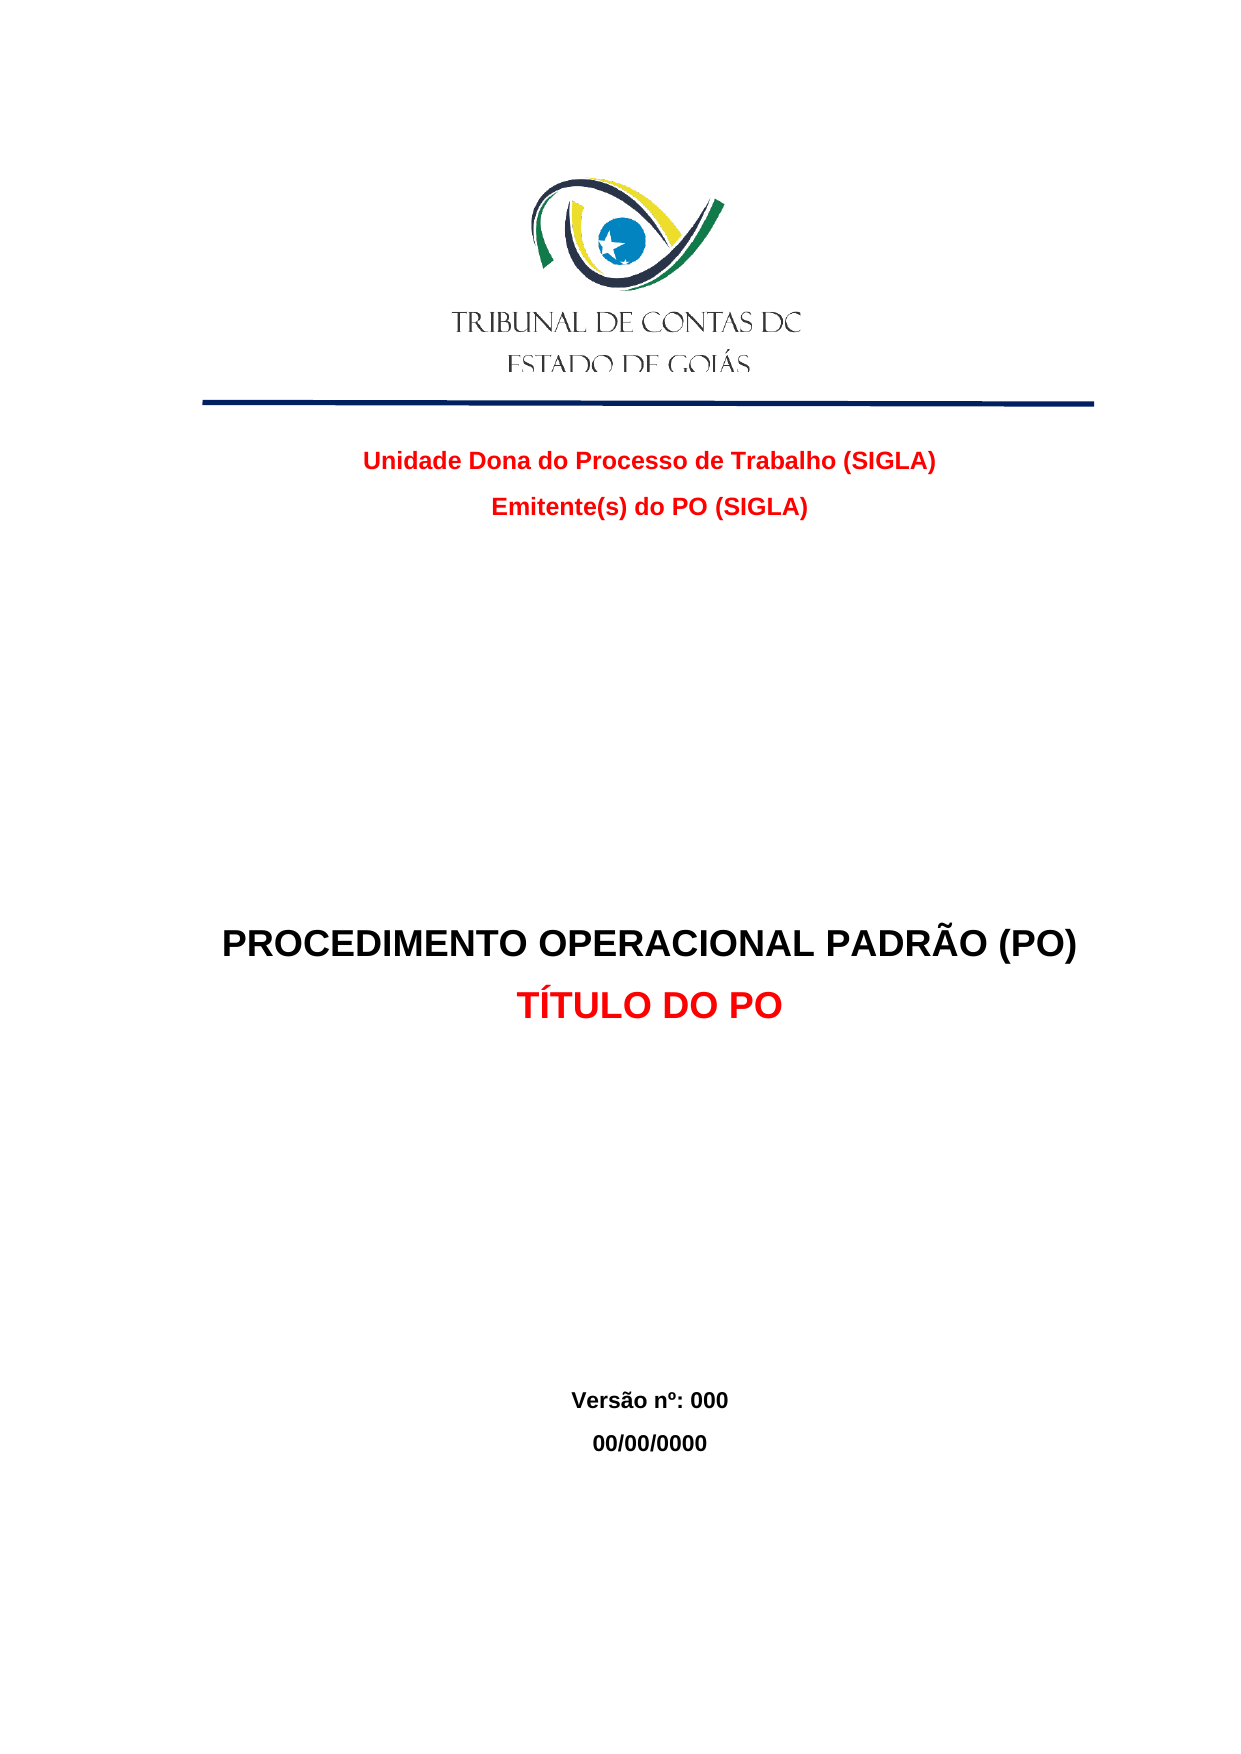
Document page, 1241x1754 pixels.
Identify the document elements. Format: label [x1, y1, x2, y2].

picture [450, 177, 801, 371]
